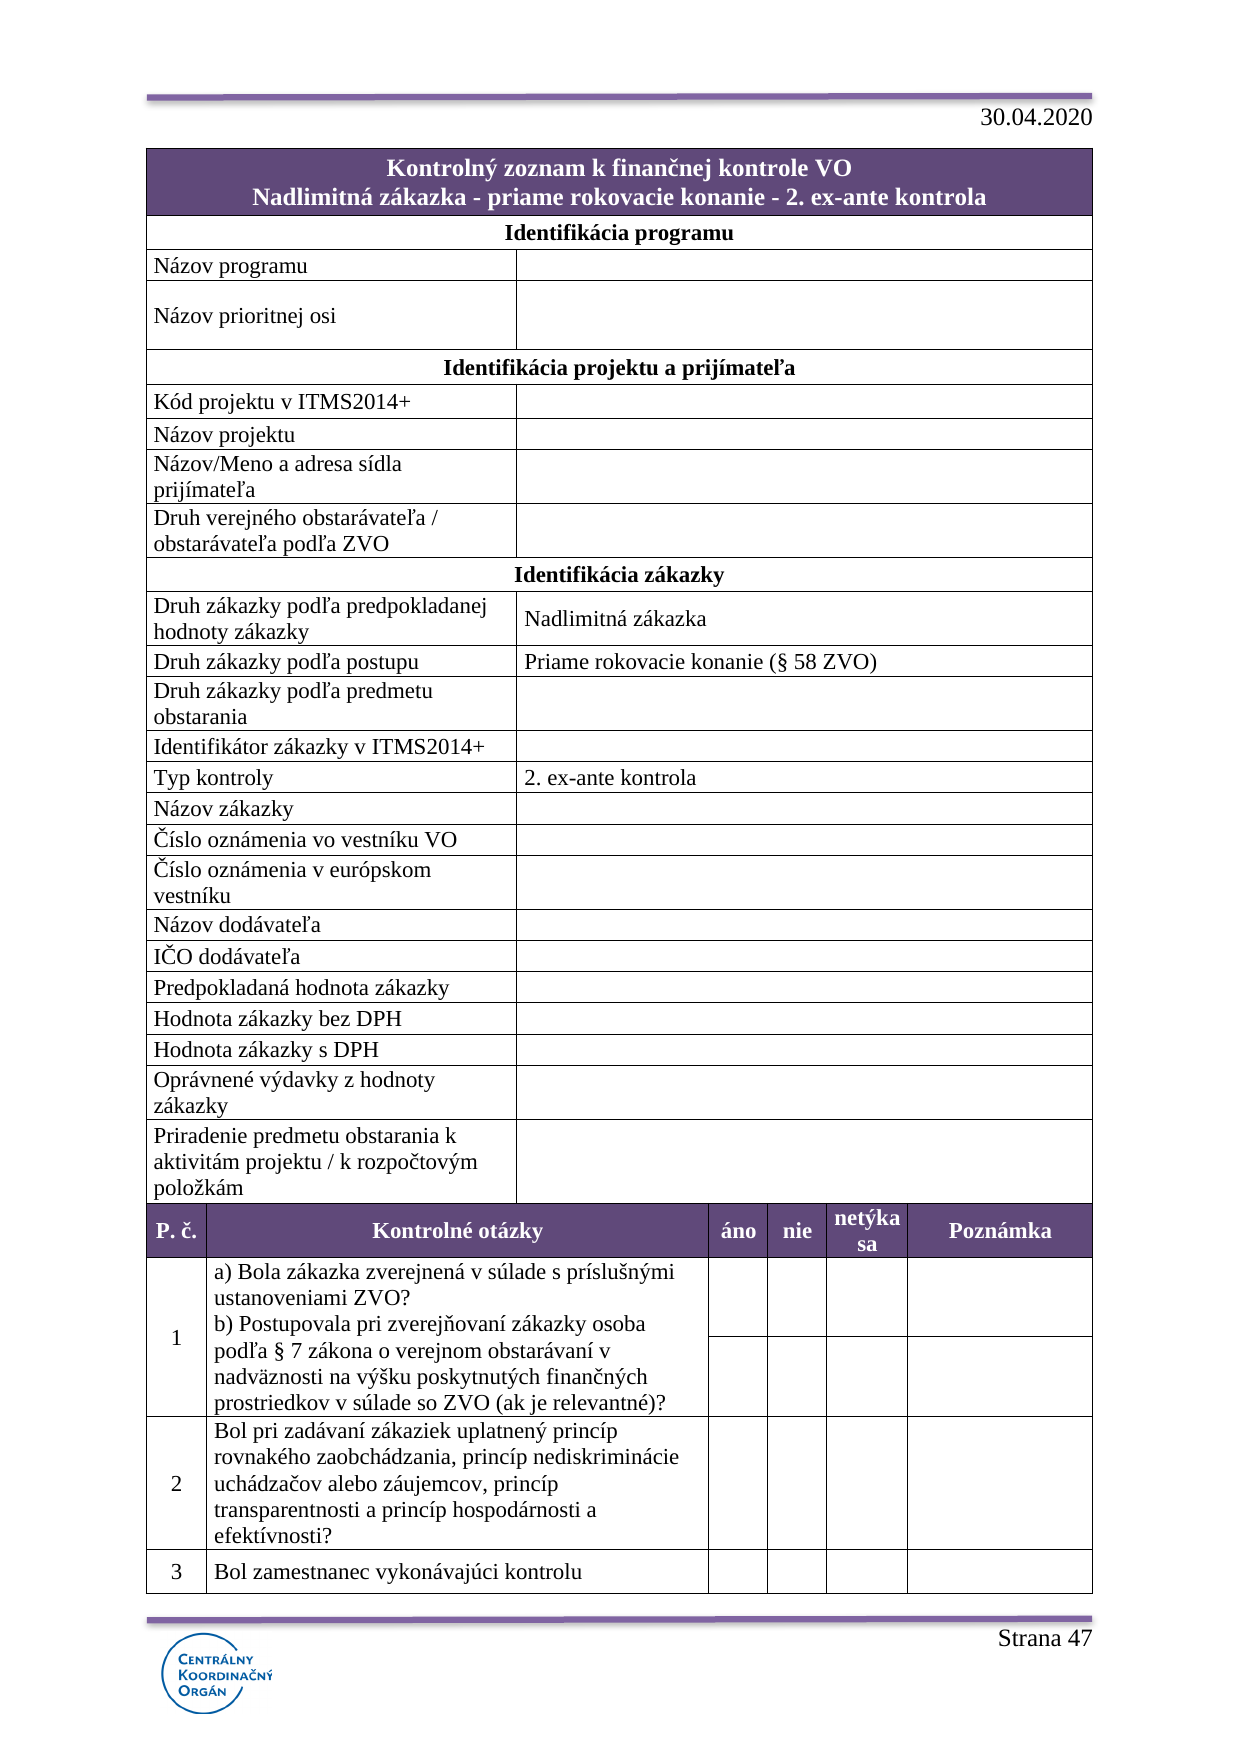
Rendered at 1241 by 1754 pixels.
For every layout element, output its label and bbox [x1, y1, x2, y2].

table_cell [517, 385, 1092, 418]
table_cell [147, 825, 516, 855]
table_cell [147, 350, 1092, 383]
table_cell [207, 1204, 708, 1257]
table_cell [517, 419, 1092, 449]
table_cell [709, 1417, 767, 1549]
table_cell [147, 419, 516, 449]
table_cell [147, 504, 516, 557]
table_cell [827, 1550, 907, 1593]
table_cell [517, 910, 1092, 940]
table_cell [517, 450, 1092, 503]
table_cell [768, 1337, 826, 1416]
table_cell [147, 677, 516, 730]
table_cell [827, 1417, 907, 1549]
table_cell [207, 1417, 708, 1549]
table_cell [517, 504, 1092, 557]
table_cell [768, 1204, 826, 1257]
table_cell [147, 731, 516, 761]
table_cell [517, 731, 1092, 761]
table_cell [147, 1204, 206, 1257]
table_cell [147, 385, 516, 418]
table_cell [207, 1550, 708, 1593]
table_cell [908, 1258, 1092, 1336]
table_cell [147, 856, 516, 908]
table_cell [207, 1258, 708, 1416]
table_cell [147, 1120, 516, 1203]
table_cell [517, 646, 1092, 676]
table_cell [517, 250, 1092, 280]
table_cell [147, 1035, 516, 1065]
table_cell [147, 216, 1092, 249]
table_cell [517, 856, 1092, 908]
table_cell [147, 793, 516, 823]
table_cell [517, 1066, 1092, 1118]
picture [159, 1631, 272, 1713]
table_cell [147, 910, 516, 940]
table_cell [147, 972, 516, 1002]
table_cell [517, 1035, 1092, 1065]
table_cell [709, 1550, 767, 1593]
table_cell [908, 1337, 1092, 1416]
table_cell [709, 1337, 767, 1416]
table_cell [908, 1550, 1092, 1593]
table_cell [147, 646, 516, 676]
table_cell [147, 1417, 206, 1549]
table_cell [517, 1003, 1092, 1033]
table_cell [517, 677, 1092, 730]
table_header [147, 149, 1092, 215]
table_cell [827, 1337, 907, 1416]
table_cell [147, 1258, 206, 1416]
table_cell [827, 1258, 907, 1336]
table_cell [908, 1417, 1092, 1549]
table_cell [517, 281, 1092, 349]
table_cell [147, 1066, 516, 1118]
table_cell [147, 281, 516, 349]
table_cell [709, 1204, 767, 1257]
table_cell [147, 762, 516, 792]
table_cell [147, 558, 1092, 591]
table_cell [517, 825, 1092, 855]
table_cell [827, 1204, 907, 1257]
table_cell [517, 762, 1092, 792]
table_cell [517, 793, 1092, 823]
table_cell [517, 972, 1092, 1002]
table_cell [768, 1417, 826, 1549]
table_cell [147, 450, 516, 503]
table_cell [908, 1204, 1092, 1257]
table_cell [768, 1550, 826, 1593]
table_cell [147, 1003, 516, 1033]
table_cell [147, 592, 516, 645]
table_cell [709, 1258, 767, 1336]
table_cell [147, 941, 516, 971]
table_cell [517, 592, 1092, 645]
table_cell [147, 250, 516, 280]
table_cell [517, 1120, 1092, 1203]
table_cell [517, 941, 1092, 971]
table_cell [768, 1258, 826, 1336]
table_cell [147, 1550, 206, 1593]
